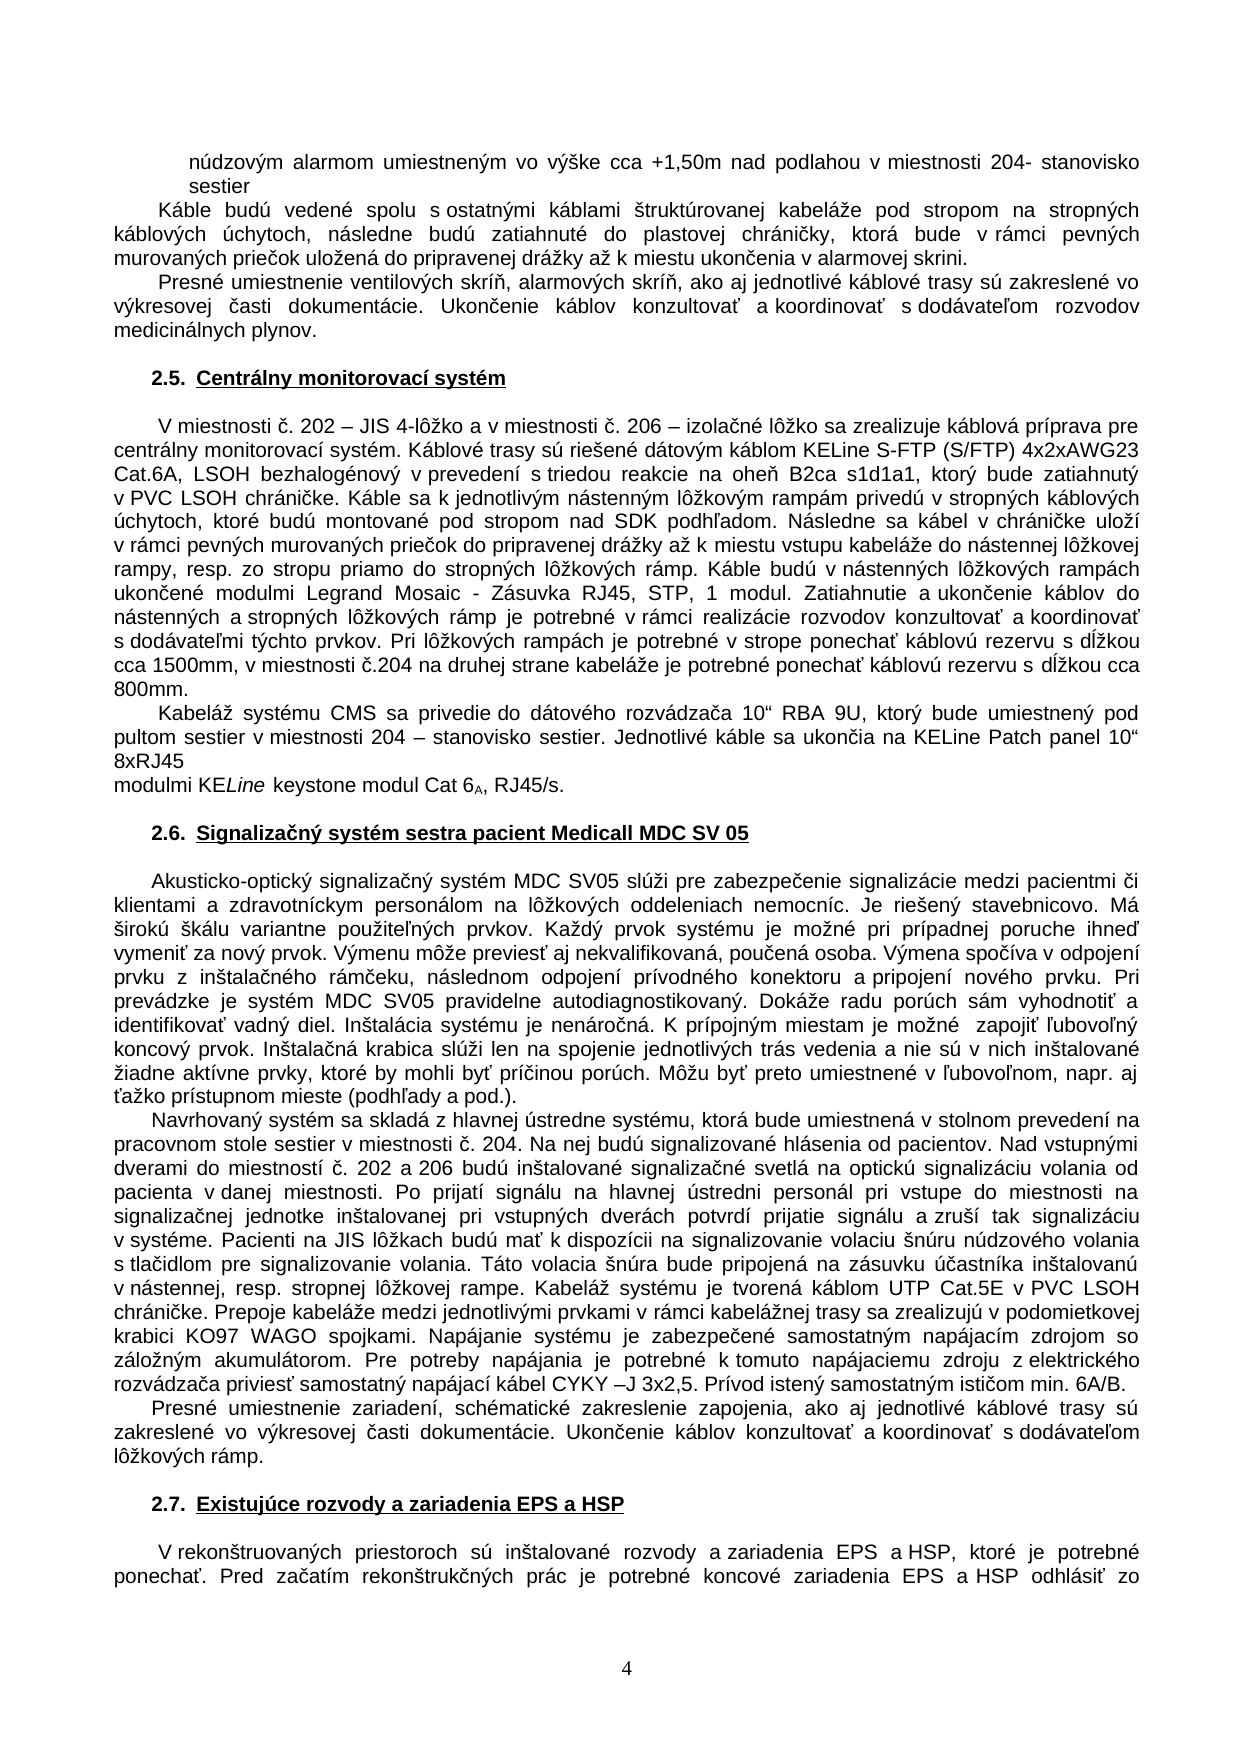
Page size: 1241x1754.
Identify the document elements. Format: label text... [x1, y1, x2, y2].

text Presné umiestnenie ventilových skríň, alarmových skríň, ako aj jednotlivé káblové trasy sú zakreslené vo výkresovej časti dokumentácie. Ukončenie káblov konzultovať a koordinovať s dodávateľom rozvodov medicinálnych plynov. [113, 270, 1140, 342]
text modulmi KELine keystone modul Cat 6A, RJ45/s. [113, 773, 1140, 797]
list Existujúce rozvody a zariadenia EPS a HSP [151, 1492, 1140, 1516]
text Káble budú vedené spolu s ostatnými káblami štruktúrovanej kabeláže pod stropom na stropných káblových úchytoch, následne budú zatiahnuté do plastovej chráničky, ktorá bude v rámci pevných murovaných priečok uložená do pripravenej drážky až k miestu ukončenia v alarmovej skrini. [113, 198, 1140, 270]
text Kabeláž systému CMS sa privedie do dátového rozvádzača 10“ RBA 9U, ktorý bude umiestnený pod pultom sestier v miestnosti 204 – stanovisko sestier. Jednotlivé káble sa ukončia na KELine Patch panel 10“ 8xRJ45 [113, 701, 1140, 773]
list Centrálny monitorovací systém [151, 366, 1140, 389]
text Presné umiestnenie zariadení, schématické zakreslenie zapojenia, ako aj jednotlivé káblové trasy sú zakreslené vo výkresovej časti dokumentácie. Ukončenie káblov konzultovať a koordinovať s dodávateľom lôžkových rámp. [113, 1396, 1140, 1468]
text V miestnosti č. 202 – JIS 4-lôžko a v miestnosti č. 206 – izolačné lôžko sa zrealizuje káblová príprava pre centrálny monitorovací systém. Káblové trasy sú riešené dátovým káblom KELine S-FTP (S/FTP) 4x2xAWG23 Cat.6A, LSOH bezhalogénový v prevedení s triedou reakcie na oheň B2ca s1d1a1, ktorý bude zatiahnutý v PVC LSOH chráničke. Káble sa k jednotlivým nástenným lôžkovým rampám privedú v stropných káblových úchytoch, ktoré budú montované pod stropom nad SDK podhľadom. Následne sa kábel v chráničke uloží v rámci pevných murovaných priečok do pripravenej drážky až k miestu vstupu kabeláže do nástennej lôžkovej rampy, resp. zo stropu priamo do stropných lôžkových rámp. Káble budú v nástenných lôžkových rampách ukončené modulmi Legrand Mosaic - Zásuvka RJ45, STP, 1 modul. Zatiahnutie a ukončenie káblov do nástenných a stropných lôžkových rámp je potrebné v rámci realizácie rozvodov konzultovať a koordinovať s dodávateľmi týchto prvkov. Pri lôžkových rampách je potrebné v strope ponechať káblovú rezervu s dĺžkou cca 1500mm, v miestnosti č.204 na druhej strane kabeláže je potrebné ponechať káblovú rezervu s dĺžkou cca 800mm. [113, 413, 1140, 701]
text Navrhovaný systém sa skladá z hlavnej ústredne systému, ktorá bude umiestnená v stolnom prevedení na pracovnom stole sestier v miestnosti č. 204. Na nej budú signalizované hlásenia od pacientov. Nad vstupnými dverami do miestností č. 202 a 206 budú inštalované signalizačné svetlá na optickú signalizáciu volania od pacienta v danej miestnosti. Po prijatí signálu na hlavnej ústredni personál pri vstupe do miestnosti na signalizačnej jednotke inštalovanej pri vstupných dverách potvrdí prijatie signálu a zruší tak signalizáciu v systéme. Pacienti na JIS lôžkach budú mať k dispozícii na signalizovanie volaciu šnúru núdzového volania s tlačidlom pre signalizovanie volania. Táto volacia šnúra bude pripojená na zásuvku účastníka inštalovanú v nástennej, resp. stropnej lôžkovej rampe. Kabeláž systému je tvorená káblom UTP Cat.5E v PVC LSOH chráničke. Prepoje kabeláže medzi jednotlivými prvkami v rámci kabelážnej trasy sa zrealizujú v podomietkovej krabici KO97 WAGO spojkami. Napájanie systému je zabezpečené samostatným napájacím zdrojom so záložným akumulátorom. Pre potreby napájania je potrebné k tomuto napájaciemu zdroju z elektrického rozvádzača priviesť samostatný napájací kábel CYKY –J 3x2,5. Prívod istený samostatným ističom min. 6A/B. [113, 1108, 1140, 1396]
list Signalizačný systém sestra pacient Medicall MDC SV 05 [151, 821, 1140, 845]
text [113, 1539, 1140, 1587]
text Akusticko-optický signalizačný systém MDC SV05 slúži pre zabezpečenie signalizácie medzi pacientmi či klientami a zdravotníckym personálom na lôžkových oddeleniach nemocníc. Je riešený stavebnicovo. Má širokú škálu variantne použiteľných prvkov. Každý prvok systému je možné pri prípadnej poruche ihneď vymeniť za nový prvok. Výmenu môže previesť aj nekvalifikovaná, poučená osoba. Výmena spočíva v odpojení prvku z inštalačného rámčeku, následnom odpojení prívodného konektoru a pripojení nového prvku. Pri prevádzke je systém MDC SV05 pravidelne autodiagnostikovaný. Dokáže radu porúch sám vyhodnotiť a identifikovať vadný diel. Inštalácia systému je nenáročná. K prípojným miestam je možné zapojiť ľubovoľný koncový prvok. Inštalačná krabica slúži len na spojenie jednotlivých trás vedenia a nie sú v nich inštalované žiadne aktívne prvky, ktoré by mohli byť príčinou porúch. Môžu byť preto umiestnené v ľubovoľnom, napr. aj ťažko prístupnom mieste (podhľady a pod.). [113, 869, 1140, 1108]
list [151, 150, 1140, 198]
